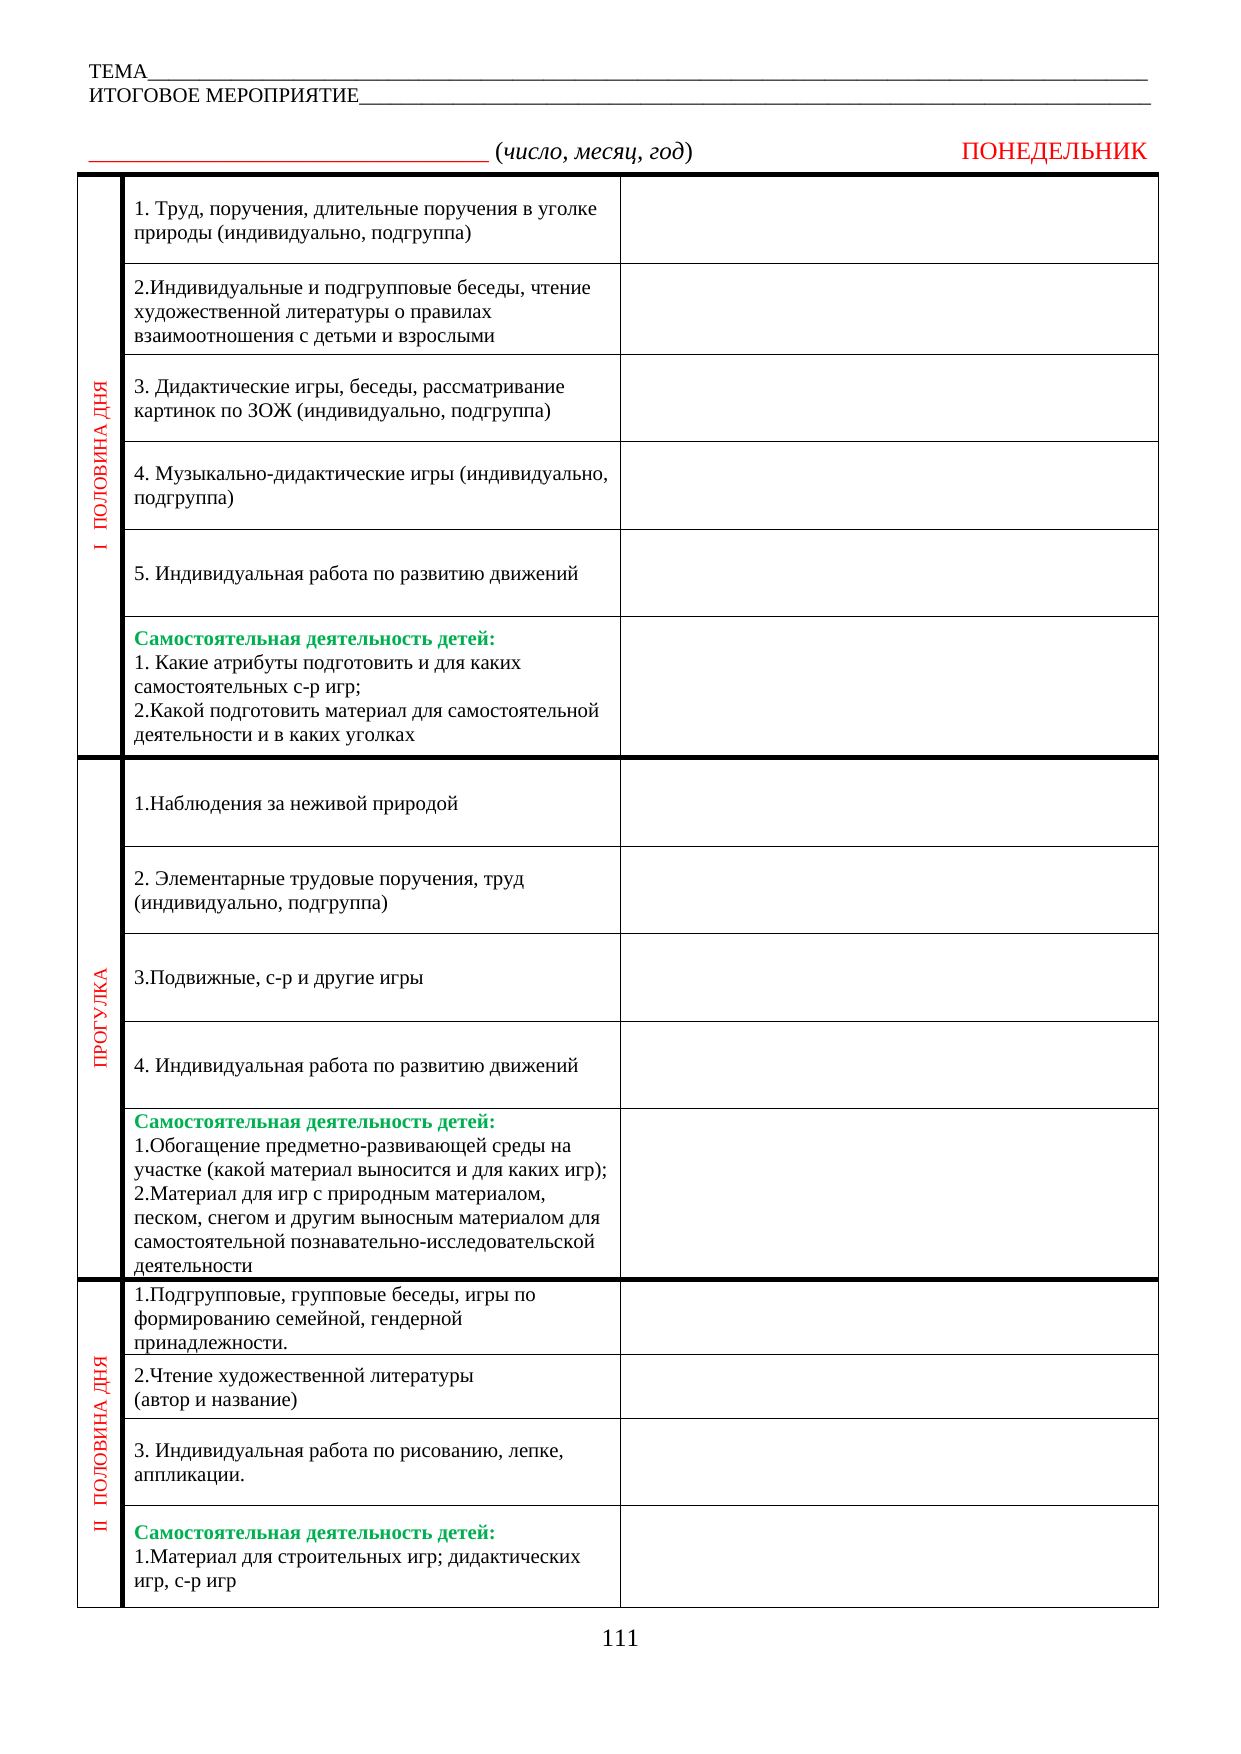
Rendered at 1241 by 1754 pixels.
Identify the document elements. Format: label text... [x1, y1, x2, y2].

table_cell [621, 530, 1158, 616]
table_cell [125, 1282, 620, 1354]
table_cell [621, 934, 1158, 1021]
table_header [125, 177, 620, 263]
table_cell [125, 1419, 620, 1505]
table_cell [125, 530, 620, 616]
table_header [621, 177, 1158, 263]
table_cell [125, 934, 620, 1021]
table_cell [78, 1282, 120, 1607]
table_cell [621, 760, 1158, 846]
text ТЕМА________________________________________________________________________________________________ [89, 59, 1152, 83]
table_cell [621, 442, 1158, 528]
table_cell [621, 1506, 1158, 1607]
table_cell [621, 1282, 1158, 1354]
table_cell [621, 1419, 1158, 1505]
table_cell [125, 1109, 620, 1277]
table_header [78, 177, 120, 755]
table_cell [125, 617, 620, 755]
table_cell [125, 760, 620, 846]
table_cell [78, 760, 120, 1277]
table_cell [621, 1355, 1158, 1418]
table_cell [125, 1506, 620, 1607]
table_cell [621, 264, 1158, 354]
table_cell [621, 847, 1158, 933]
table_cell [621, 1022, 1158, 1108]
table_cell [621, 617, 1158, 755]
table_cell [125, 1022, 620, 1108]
text ________________________________ (число, месяц, год) ПОНЕДЕЛЬНИК [89, 136, 1152, 165]
text ИТОГОВОЕ МЕРОПРИЯТИЕ____________________________________________________________________________ [89, 83, 1152, 107]
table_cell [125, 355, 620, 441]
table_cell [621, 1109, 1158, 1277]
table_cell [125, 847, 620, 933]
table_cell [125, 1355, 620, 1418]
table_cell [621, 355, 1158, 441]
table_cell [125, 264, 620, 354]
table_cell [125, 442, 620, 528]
